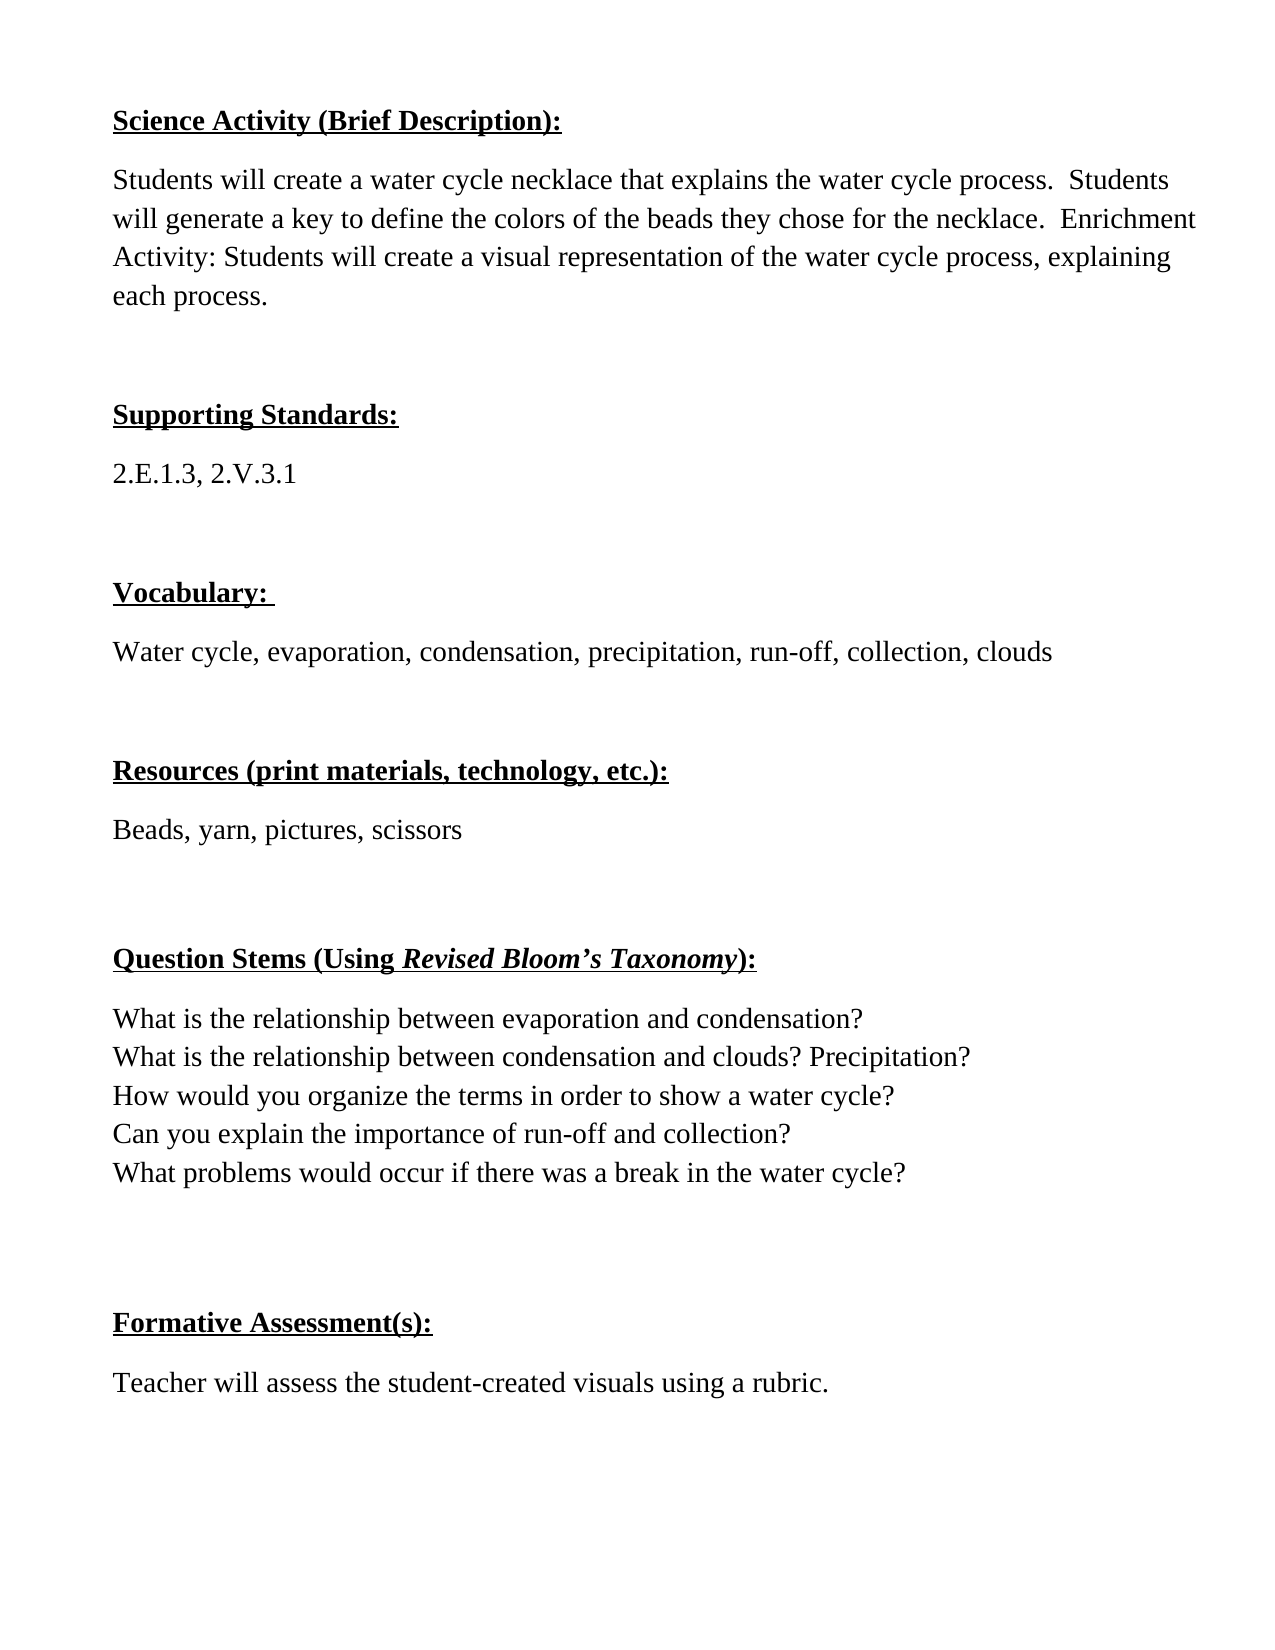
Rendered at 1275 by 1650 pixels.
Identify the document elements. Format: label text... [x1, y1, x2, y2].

text Formative Assessment(s): [112, 1305, 1200, 1339]
text Students will create a water cycle necklace that explains the water cycle process. Students will generate a key to define the colors of the beads they chose for the necklace. Enrichment Activity: Students will create a visual representation of the water cycle process, explaining each process. [112, 162, 1200, 312]
text Science Activity (Brief Description): [112, 103, 1200, 137]
text Vocabulary: [112, 575, 1200, 608]
text Teacher will assess the student-created visuals using a rubric. [112, 1365, 1200, 1398]
text Water cycle, evaporation, condensation, precipitation, run-off, collection, clouds [112, 634, 1200, 668]
text Question Stems (Using Revised Bloom’s Taxonomy): [112, 942, 1200, 975]
text Beads, yarn, pictures, scissors [112, 812, 1200, 917]
text 2.E.1.3, 2.V.3.1 [112, 456, 1200, 490]
text Resources (print materials, technology, etc.): [112, 753, 1200, 787]
text Supporting Standards: [112, 397, 1200, 430]
text What is the relationship between evaporation and condensation? What is the relationship between condensation and clouds? Precipitation? How would you organize the terms in order to show a water cycle? Can you explain the importance of run-off and collection? What problems would occur if there was a break in the water cycle? [112, 1001, 1200, 1221]
